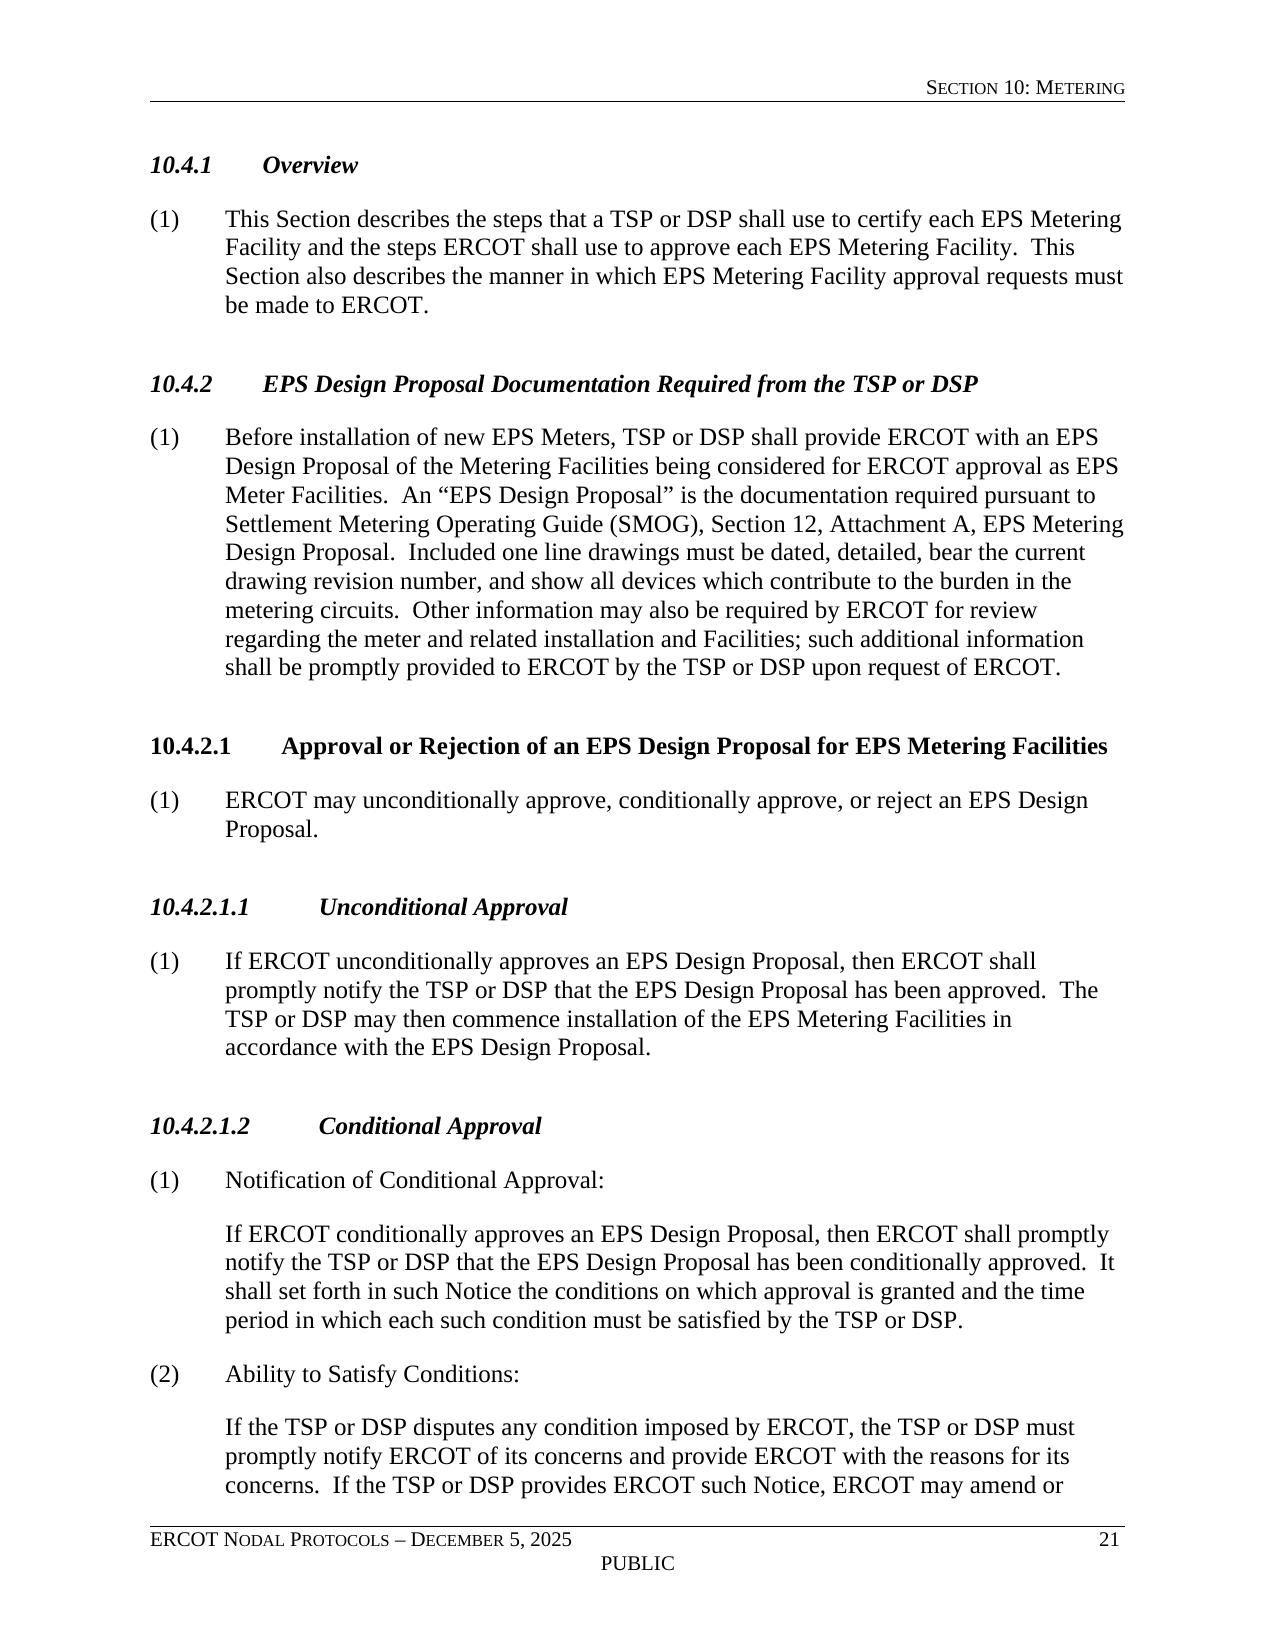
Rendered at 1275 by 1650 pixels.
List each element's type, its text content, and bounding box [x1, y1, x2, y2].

list If ERCOT conditionally approves an EPS Design Proposal, then ERCOT shall promptly notify the TSP or DSP that the EPS Design Proposal has been conditionally approved. It shall set forth in such Notice the conditions on which approval is granted and the time period in which each such condition must be satisfied by the TSP or DSP. [225, 1219, 1125, 1334]
text 10.4.2.1.1 Unconditional Approval [150, 892, 1125, 921]
text (1) If ERCOT unconditionally approves an EPS Design Proposal, then ERCOT shall promptly notify the TSP or DSP that the EPS Design Proposal has been approved. The TSP or DSP may then commence installation of the EPS Metering Facilities in accordance with the EPS Design Proposal. [150, 946, 1125, 1061]
text 10.4.2.1.2 Conditional Approval [150, 1111, 1125, 1140]
list (2) Ability to Satisfy Conditions: [150, 1359, 1125, 1387]
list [225, 1412, 1125, 1499]
text (1) ERCOT may unconditionally approve, conditionally approve, or reject an EPS Design Proposal. [150, 785, 1125, 842]
list (1) Notification of Conditional Approval: [150, 1165, 1125, 1194]
text (1) This Section describes the steps that a TSP or DSP shall use to certify each EPS Metering Facility and the steps ERCOT shall use to approve each EPS Metering Facility. This Section also describes the manner in which EPS Metering Facility approval requests must be made to ERCOT. [150, 204, 1125, 319]
text 10.4.2.1 Approval or Rejection of an EPS Design Proposal for EPS Metering Facilities [150, 731, 1125, 760]
text (1) Before installation of new EPS Meters, TSP or DSP shall provide ERCOT with an EPS Design Proposal of the Metering Facilities being considered for ERCOT approval as EPS Meter Facilities. An “EPS Design Proposal” is the documentation required pursuant to Settlement Metering Operating Guide (SMOG), Section 12, Attachment A, EPS Metering Design Proposal. Included one line drawings must be dated, detailed, bear the current drawing revision number, and show all devices which contribute to the burden in the metering circuits. Other information may also be required by ERCOT for review regarding the meter and related installation and Facilities; such additional information shall be promptly provided to ERCOT by the TSP or DSP upon request of ERCOT. [150, 422, 1125, 681]
text 10.4.1 Overview [150, 150, 1125, 179]
text 10.4.2 EPS Design Proposal Documentation Required from the TSP or DSP [150, 369, 1125, 397]
